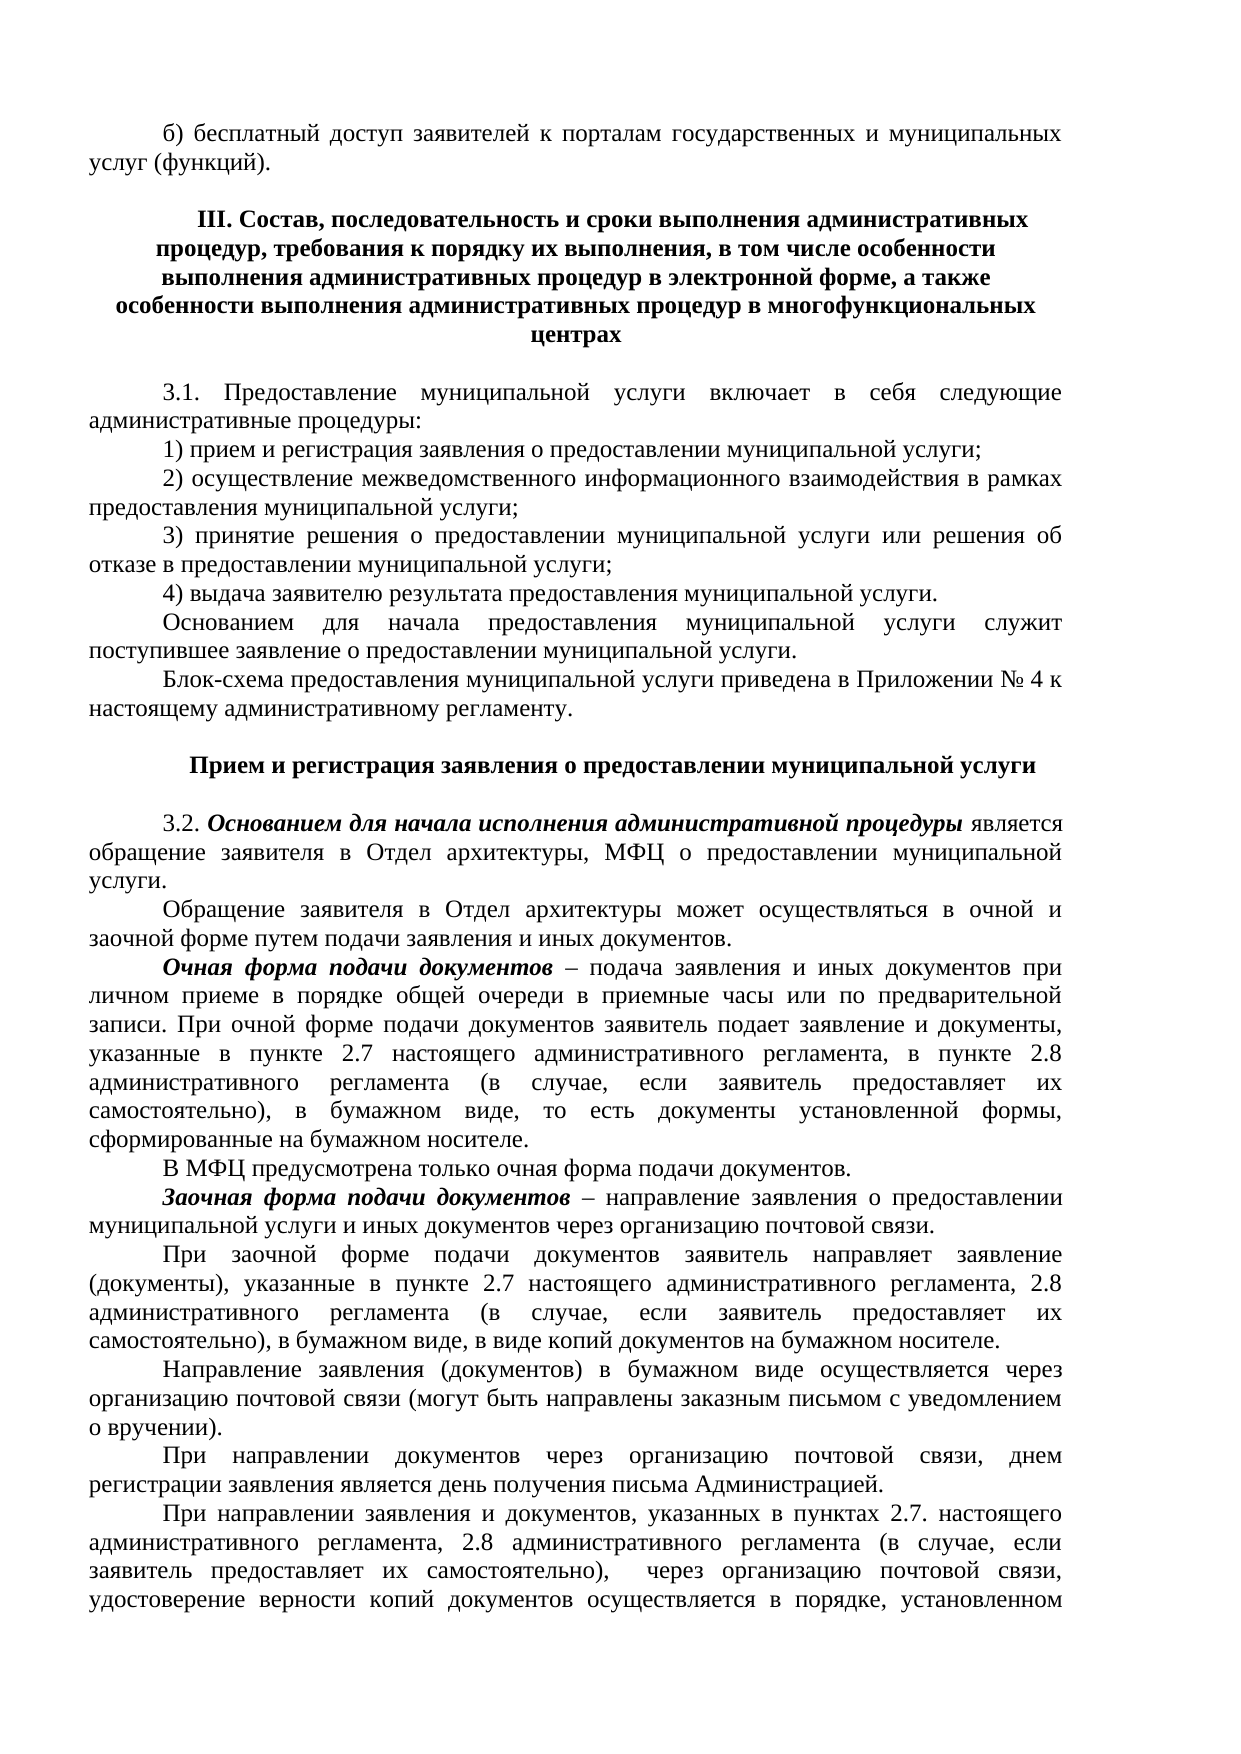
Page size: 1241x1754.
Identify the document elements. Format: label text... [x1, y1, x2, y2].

text При направлении документов через организацию почтовой связи, днем регистрации заявления является день получения письма Администрацией. [89, 1441, 1063, 1498]
text 2) осуществление межведомственного информационного взаимодействия в рамках предоставления муниципальной услуги; [89, 463, 1063, 521]
text б) бесплатный доступ заявителей к порталам государственных и муниципальных услуг (функций). [89, 118, 1063, 176]
text 3) принятие решения о предоставлении муниципальной услуги или решения об отказе в предоставлении муниципальной услуги; [89, 521, 1063, 578]
text 3.1. Предоставление муниципальной услуги включает в себя следующие административные процедуры: [89, 377, 1063, 434]
text Заочная форма подачи документов – направление заявления о предоставлении муниципальной услуги и иных документов через организацию почтовой связи. [89, 1182, 1063, 1239]
text III. Состав, последовательность и сроки выполнения административных процедур, требования к порядку их выполнения, в том числе особенности выполнения административных процедур в электронной форме, а также особенности выполнения административных процедур в многофункциональных центрах [89, 204, 1063, 348]
text При заочной форме подачи документов заявитель направляет заявление (документы), указанные в пункте 2.7 настоящего административного регламента, 2.8 административного регламента (в случае, если заявитель предоставляет их самостоятельно), в бумажном виде, в виде копий документов на бумажном носителе. [89, 1239, 1063, 1354]
text 4) выдача заявителю результата предоставления муниципальной услуги. [89, 578, 1063, 607]
text Направление заявления (документов) в бумажном виде осуществляется через организацию почтовой связи (могут быть направлены заказным письмом с уведомлением о вручении). [89, 1354, 1063, 1441]
text Очная форма подачи документов – подача заявления и иных документов при личном приеме в порядке общей очереди в приемные часы или по предварительной записи. При очной форме подачи документов заявитель подает заявление и документы, указанные в пункте 2.7 настоящего административного регламента, в пункте 2.8 административного регламента (в случае, если заявитель предоставляет их самостоятельно), в бумажном виде, то есть документы установленной формы, сформированные на бумажном носителе. [89, 952, 1063, 1153]
text 1) прием и регистрация заявления о предоставлении муниципальной услуги; [89, 434, 1063, 463]
text В МФЦ предусмотрена только очная форма подачи документов. [89, 1153, 1063, 1182]
text Прием и регистрация заявления о предоставлении муниципальной услуги [89, 751, 1063, 779]
text Блок-схема предоставления муниципальной услуги приведена в Приложении № 4 к настоящему административному регламенту. [89, 664, 1063, 722]
text Обращение заявителя в Отдел архитектуры может осуществляться в очной и заочной форме путем подачи заявления и иных документов. [89, 894, 1063, 952]
text 3.2. Основанием для начала исполнения административной процедуры является обращение заявителя в Отдел архитектуры, МФЦ о предоставлении муниципальной услуги. [89, 808, 1063, 894]
text Основанием для начала предоставления муниципальной услуги служит поступившее заявление о предоставлении муниципальной услуги. [89, 607, 1063, 664]
